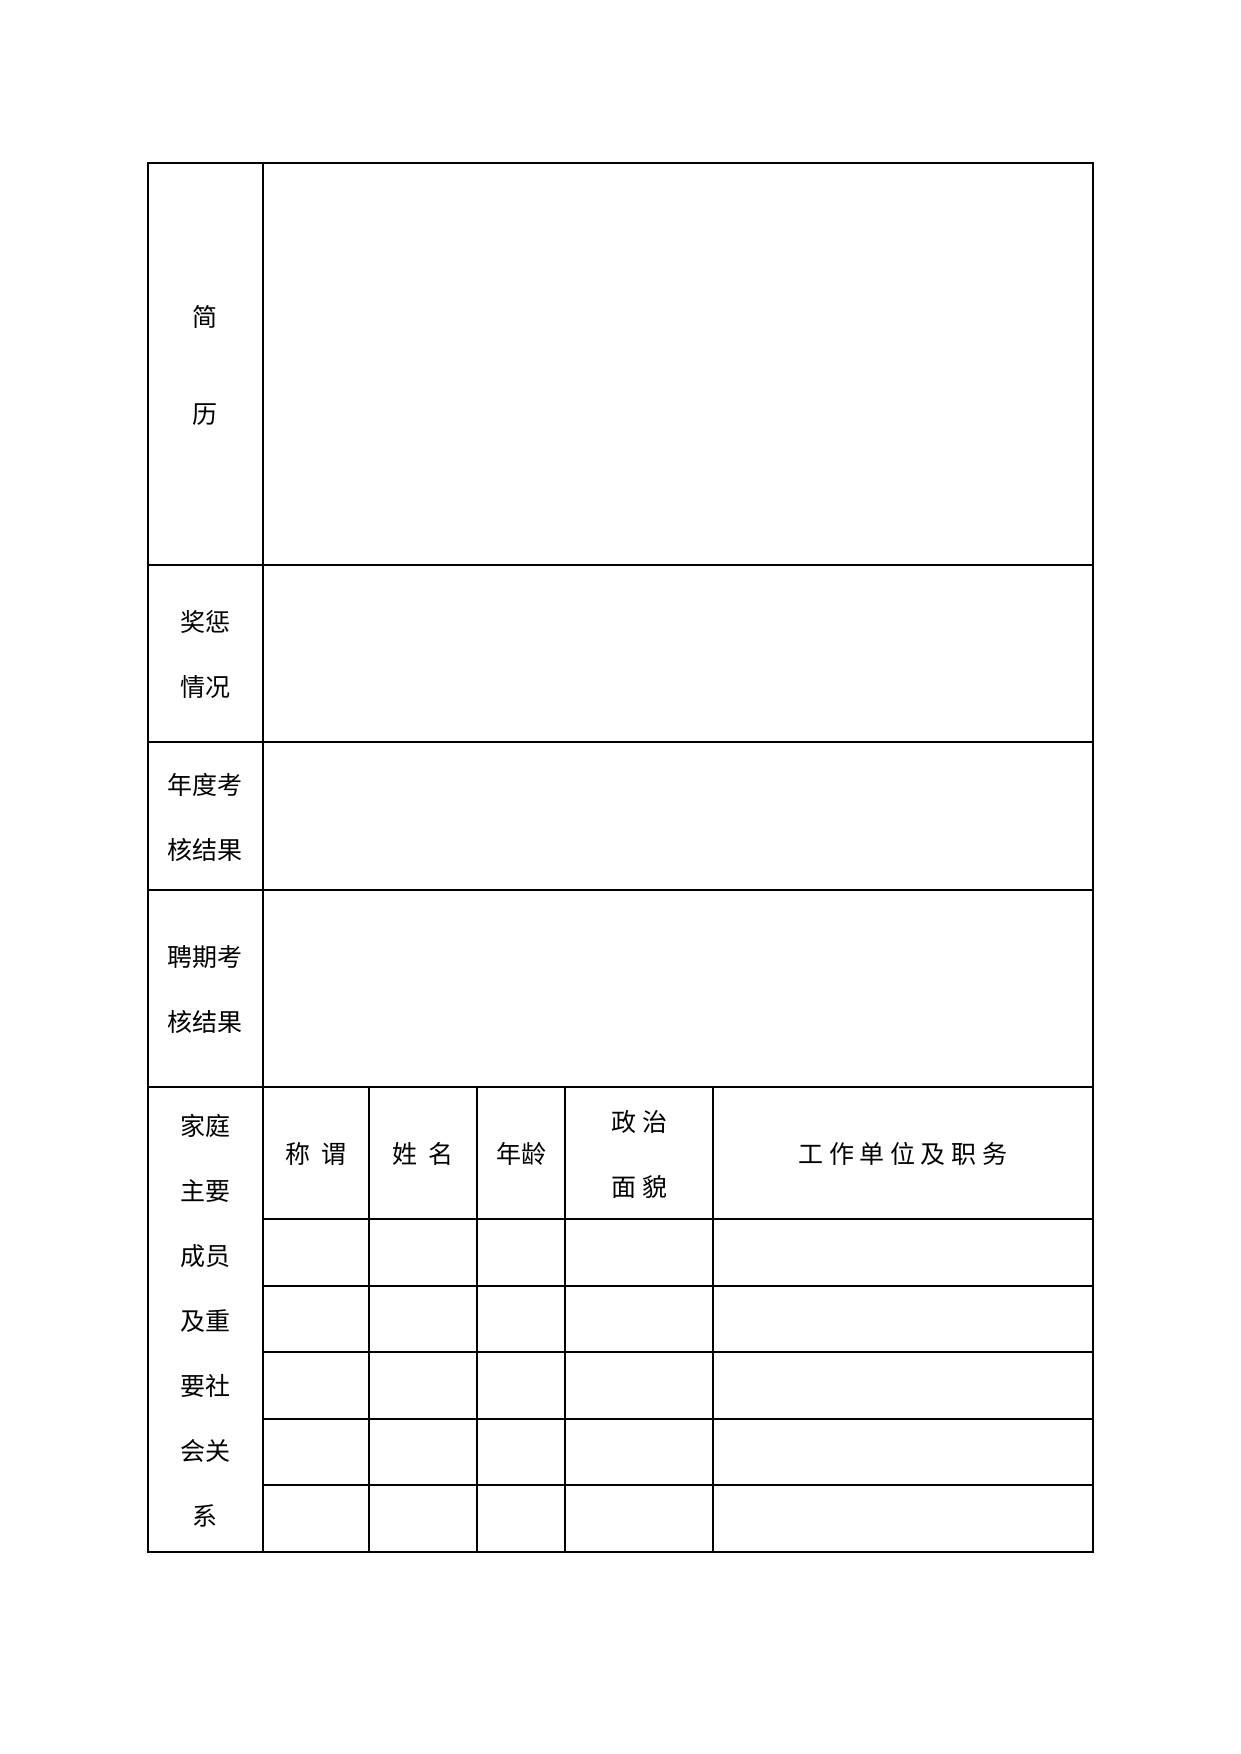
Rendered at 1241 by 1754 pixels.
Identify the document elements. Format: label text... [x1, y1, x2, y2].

table_cell 年度考核结果 [149, 743, 262, 889]
table_cell 聘期考核结果 [149, 891, 262, 1086]
table_cell 简 历 [149, 164, 262, 564]
table_cell [370, 1287, 476, 1351]
table_cell [714, 1287, 1092, 1351]
table_cell 工 作 单 位 及 职 务 [714, 1088, 1092, 1218]
table_cell [264, 891, 1092, 1086]
table_cell [264, 566, 1092, 741]
table_cell [264, 743, 1092, 889]
table_cell [478, 1420, 564, 1484]
table_cell [478, 1287, 564, 1351]
table_cell [714, 1220, 1092, 1284]
table_cell [714, 1486, 1092, 1551]
table_cell 家庭 主要 成员 及重 要社 会关 系 [149, 1088, 262, 1551]
table_cell [370, 1420, 476, 1484]
table_cell [370, 1220, 476, 1284]
table_cell [264, 1353, 368, 1417]
table_cell [478, 1486, 564, 1551]
table_cell [370, 1486, 476, 1551]
table_cell [264, 1220, 368, 1284]
table_cell 姓 名 [370, 1088, 476, 1218]
table_cell [478, 1353, 564, 1417]
table_cell [566, 1287, 712, 1351]
table_cell [264, 164, 1092, 564]
table_cell 政 治 面 貌 [566, 1088, 712, 1218]
table_cell [370, 1353, 476, 1417]
table_cell [714, 1353, 1092, 1417]
table_cell [264, 1486, 368, 1551]
table_cell 称 谓 [264, 1088, 368, 1218]
table_cell [566, 1486, 712, 1551]
table_cell [566, 1353, 712, 1417]
table_cell [264, 1420, 368, 1484]
table_cell 年龄 [478, 1088, 564, 1218]
table_cell [566, 1420, 712, 1484]
table_cell [566, 1220, 712, 1284]
table_cell [264, 1287, 368, 1351]
table_cell [714, 1420, 1092, 1484]
table_cell 奖惩 情况 [149, 566, 262, 741]
table_cell [478, 1220, 564, 1284]
